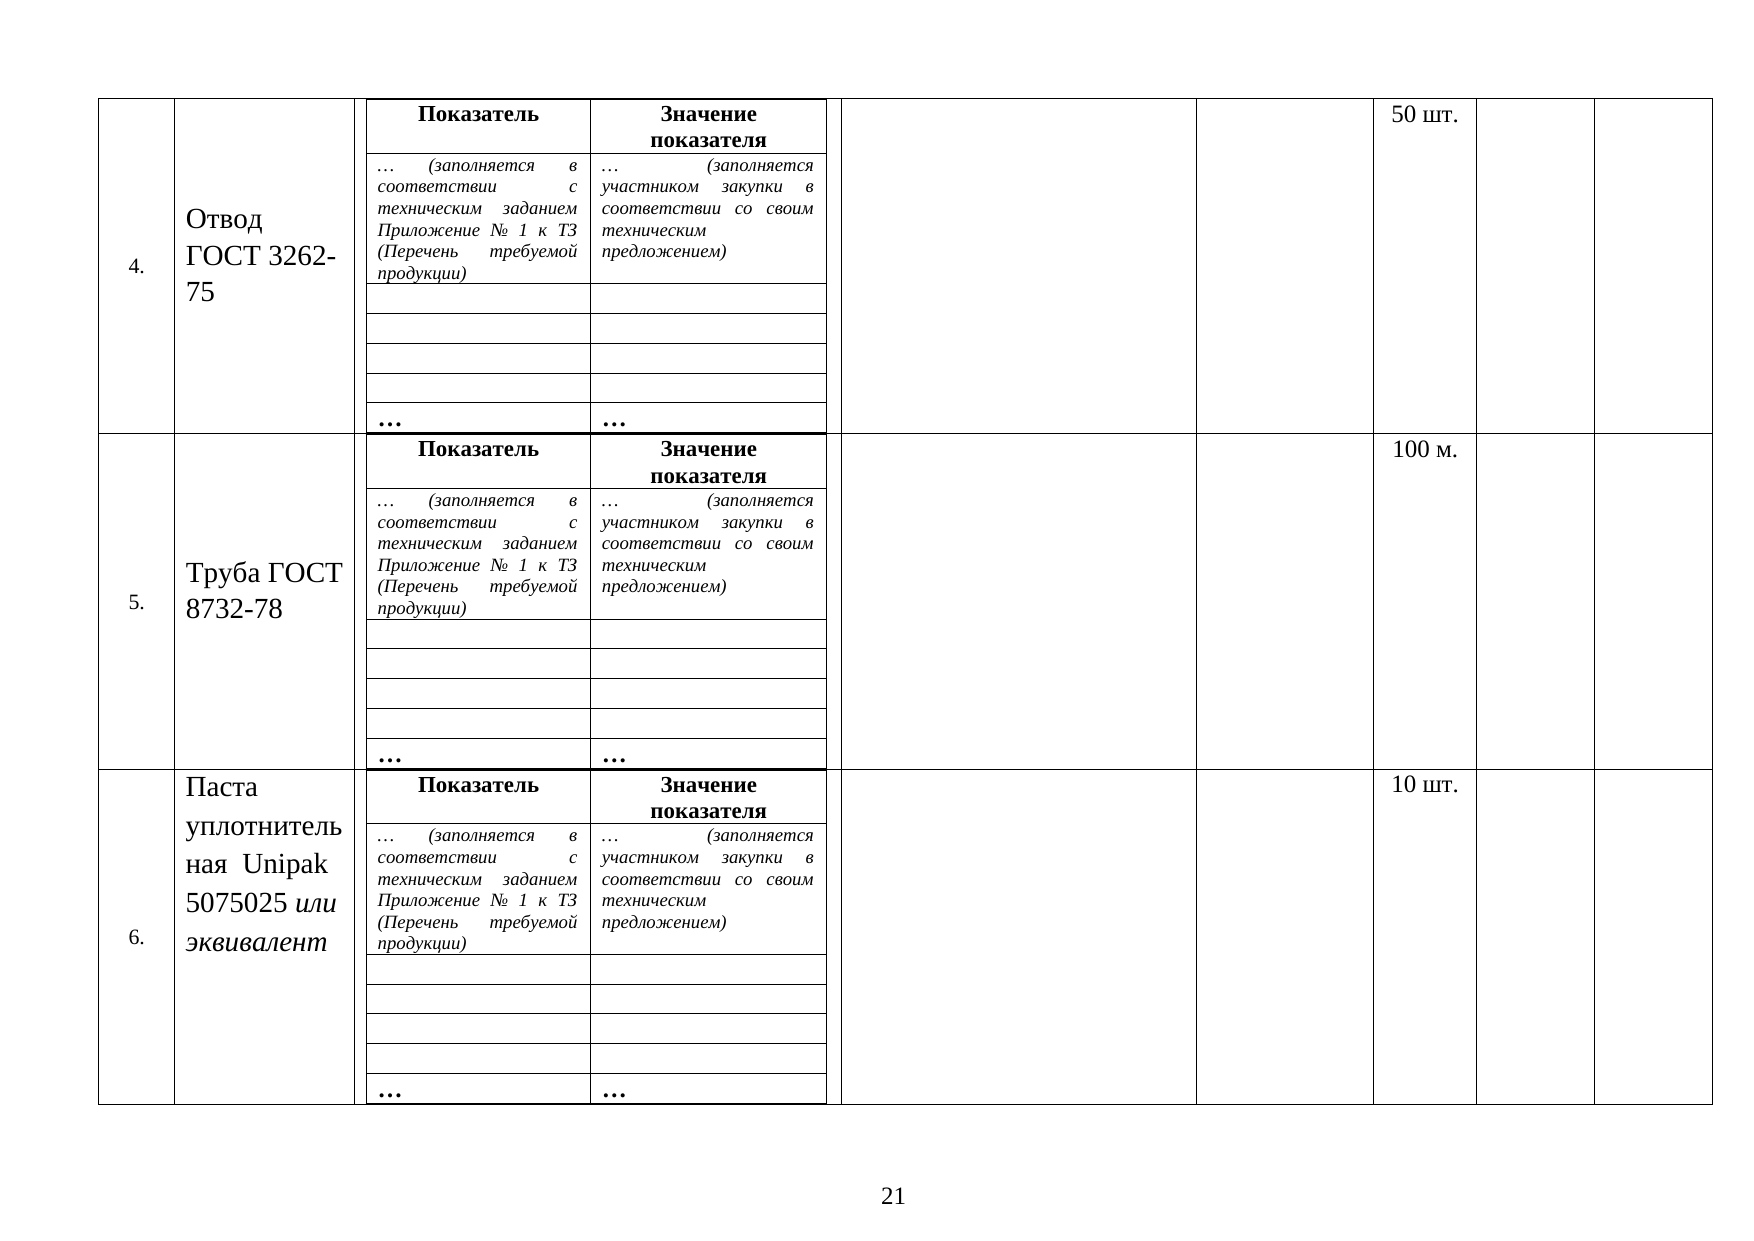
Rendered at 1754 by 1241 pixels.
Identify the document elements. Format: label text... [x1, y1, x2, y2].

table_cell [591, 709, 826, 738]
table_cell [591, 649, 826, 678]
table_cell [827, 99, 841, 433]
table_cell [591, 403, 826, 432]
table_cell [367, 403, 590, 432]
table_cell [842, 434, 1196, 768]
table_cell [591, 771, 826, 823]
table_cell [591, 374, 826, 402]
table_cell [842, 99, 1196, 433]
table_cell [591, 620, 826, 648]
table_cell [591, 955, 826, 984]
table_cell [591, 154, 826, 283]
table_cell [367, 314, 590, 343]
table_cell [591, 739, 826, 768]
table_cell [367, 154, 590, 283]
table_cell [367, 344, 590, 373]
table_cell [591, 489, 826, 619]
table_cell [591, 1044, 826, 1073]
table_cell [591, 1074, 826, 1103]
table_cell 4. [99, 99, 174, 433]
table_cell 6. [99, 770, 174, 1104]
table_cell [367, 649, 590, 678]
table_cell [367, 955, 590, 984]
table_cell [367, 1074, 590, 1103]
table_cell [591, 100, 826, 153]
table_cell 5. [99, 434, 174, 768]
table_cell [367, 620, 590, 648]
table_cell [367, 739, 590, 768]
table_cell [367, 771, 590, 823]
table_cell [1595, 434, 1712, 768]
table_cell [367, 100, 590, 153]
table_cell [591, 985, 826, 1013]
table_cell [1595, 99, 1712, 433]
table_cell [591, 284, 826, 313]
table_cell [367, 374, 590, 402]
table_cell [827, 770, 841, 1104]
table_cell 10 шт. [1374, 770, 1476, 1104]
table_cell [591, 314, 826, 343]
table_cell [842, 770, 1196, 1104]
table_cell [1197, 99, 1373, 433]
table_cell [1477, 99, 1594, 433]
table_cell 100 м. [1374, 434, 1476, 768]
table_cell [1477, 434, 1594, 768]
table_cell [591, 344, 826, 373]
table_cell [355, 770, 366, 1104]
table_cell [827, 434, 841, 768]
table_cell [367, 679, 590, 708]
table_cell Отвод ГОСТ 3262-75 [175, 99, 354, 433]
table_cell [591, 1014, 826, 1043]
table_cell [591, 679, 826, 708]
table_cell [367, 1044, 590, 1073]
table_cell Паста уплотнительная Unipak 5075025 или эквивалент [175, 770, 354, 1104]
table_cell [367, 1014, 590, 1043]
table_cell [367, 489, 590, 619]
table_cell [367, 435, 590, 488]
table_cell [1595, 770, 1712, 1104]
table_cell 50 шт. [1374, 99, 1476, 433]
table_cell [355, 434, 366, 768]
table_cell Труба ГОСТ 8732-78 [175, 434, 354, 768]
table_cell [1197, 434, 1373, 768]
table_cell [1477, 770, 1594, 1104]
table_cell [1197, 770, 1373, 1104]
table_cell [591, 824, 826, 954]
table_cell [367, 824, 590, 954]
table_cell [355, 99, 366, 433]
table_cell [591, 435, 826, 488]
table_cell [367, 284, 590, 313]
table_cell [367, 985, 590, 1013]
table_cell [367, 709, 590, 738]
